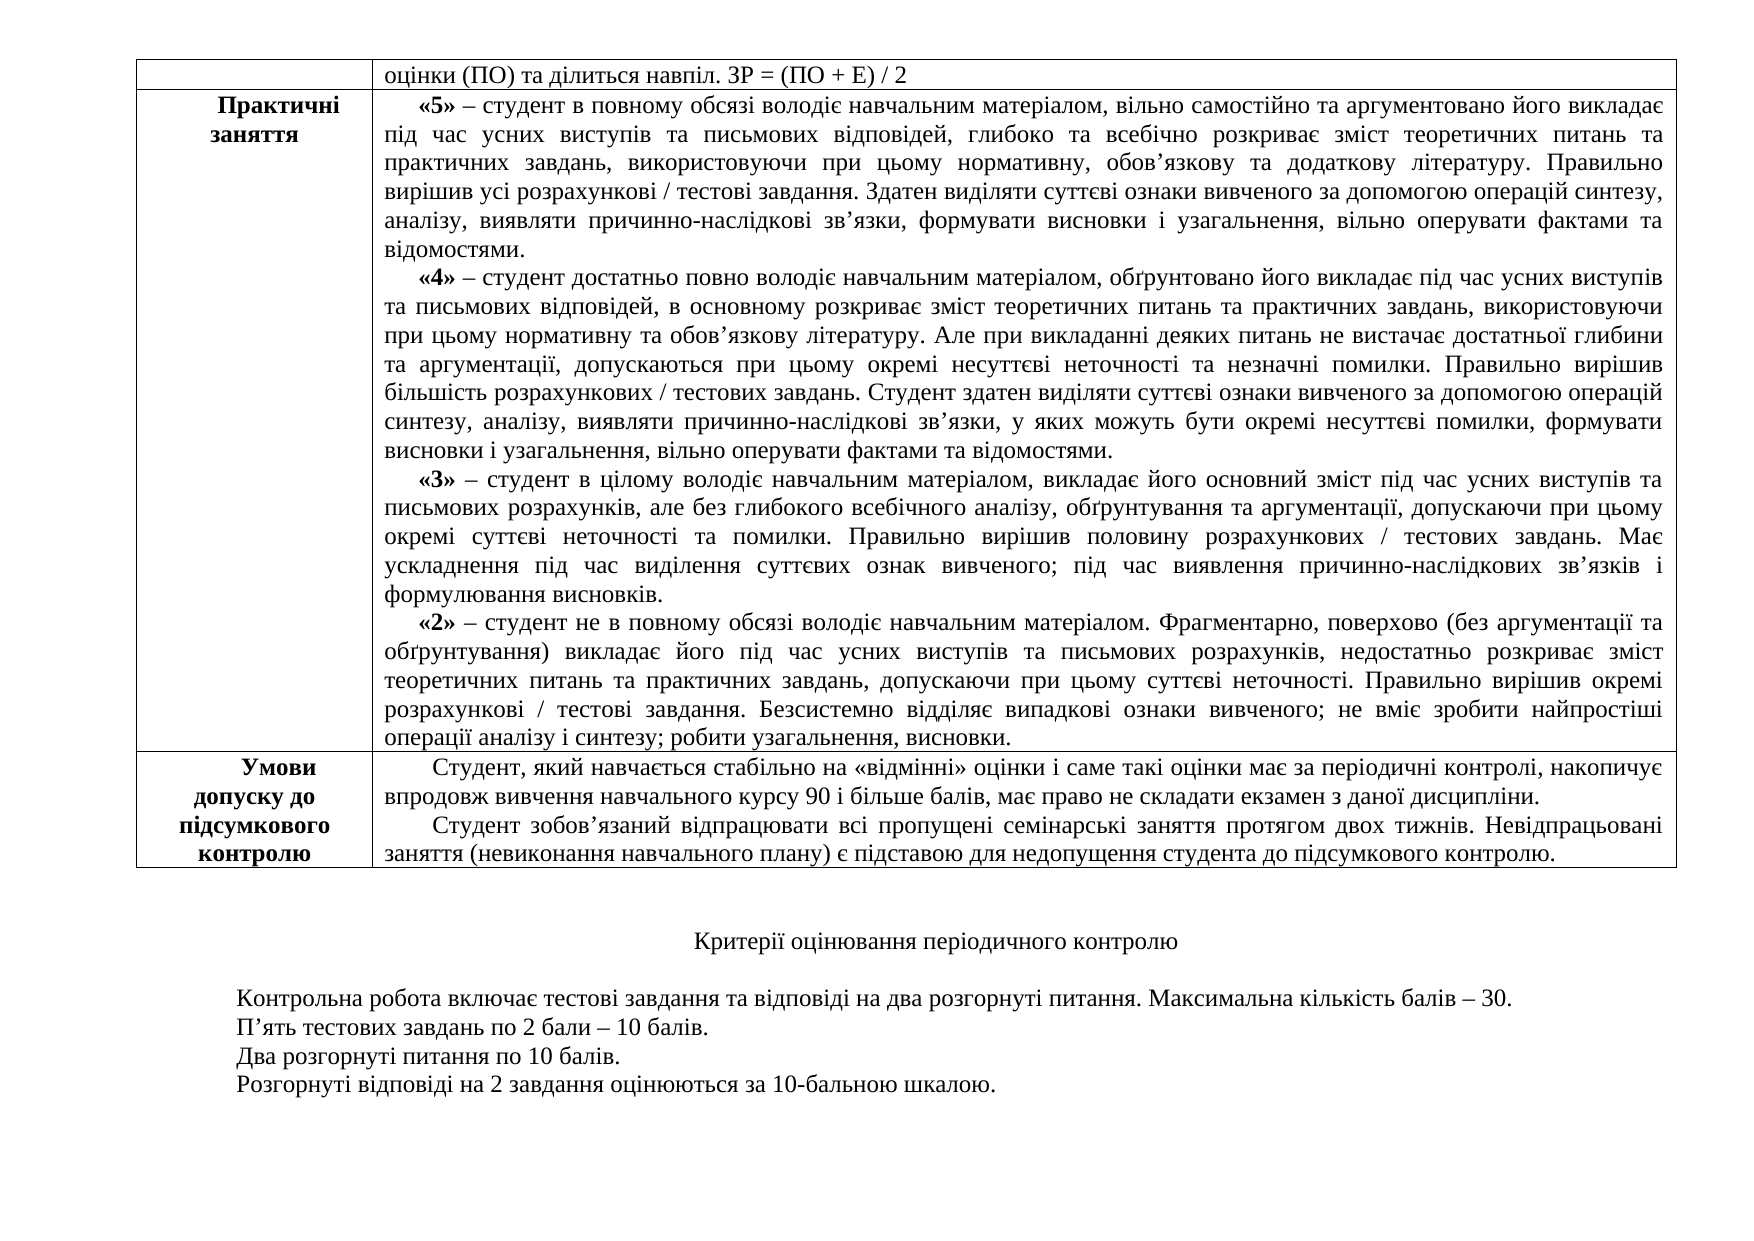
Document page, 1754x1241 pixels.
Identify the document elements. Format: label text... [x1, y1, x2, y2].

list Розгорнуті відповіді на 2 завдання оцінюються за 10-бальною шкалою. [162, 1069, 1636, 1098]
list Критерії оцінювання періодичного контролю [162, 926, 1636, 954]
list П’ять тестових завдань по 2 бали – 10 балів. [162, 1012, 1636, 1041]
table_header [137, 60, 372, 89]
table_cell Умови допуску до підсумкового контролю [137, 752, 372, 867]
table_cell Практичні заняття [137, 90, 372, 751]
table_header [373, 60, 1676, 89]
list Контрольна робота включає тестові завдання та відповіді на два розгорнуті питання. Максимальна кількість балів – 30. [162, 983, 1636, 1012]
table_cell «5» – студент в повному обсязі володіє навчальним матеріалом, вільно самостійно та аргументовано його викладає під час усних виступів та письмових відповідей, глибоко та всебічно розкриває зміст теоретичних питань та практичних завдань, використовуючи при цьому нормативну, обов’язкову та додаткову літературу. Правильно вирішив усі розрахункові / тестові завдання. Здатен виділяти суттєві ознаки вивченого за допомогою операцій синтезу, аналізу, виявляти причинно-наслідкові зв’язки, формувати висновки і узагальнення, вільно оперувати фактами та відомостями. «4» – студент достатньо повно володіє навчальним матеріалом, обґрунтовано його викладає під час усних виступів та письмових відповідей, в основному розкриває зміст теоретичних питань та практичних завдань, використовуючи при цьому нормативну та обов’язкову літературу. Але при викладанні деяких питань не вистачає достатньої глибини та аргументації, допускаються при цьому окремі несуттєві неточності та незначні помилки. Правильно вирішив більшість розрахункових / тестових завдань. Студент здатен виділяти суттєві ознаки вивченого за допомогою операцій синтезу, аналізу, виявляти причинно-наслідкові зв’язки, у яких можуть бути окремі несуттєві помилки, формувати висновки і узагальнення, вільно оперувати фактами та відомостями. «3» – студент в цілому володіє навчальним матеріалом, викладає його основний зміст під час усних виступів та письмових розрахунків, але без глибокого всебічного аналізу, обґрунтування та аргументації, допускаючи при цьому окремі суттєві неточності та помилки. Правильно вирішив половину розрахункових / тестових завдань. Має ускладнення під час виділення суттєвих ознак вивченого; під час виявлення причинно-наслідкових зв’язків і формулювання висновків. «2» – студент не в повному обсязі володіє навчальним матеріалом. Фрагментарно, поверхово (без аргументації та обґрунтування) викладає його під час усних виступів та письмових розрахунків, недостатньо розкриває зміст теоретичних питань та практичних завдань, допускаючи при цьому суттєві неточності. Правильно вирішив окремі розрахункові / тестові завдання. Безсистемно відділяє випадкові ознаки вивченого; не вміє зробити найпростіші операції аналізу і синтезу; робити узагальнення, висновки. [373, 90, 1676, 751]
table_cell Студент, який навчається стабільно на «відмінні» оцінки і саме такі оцінки має за періодичні контролі, накопичує впродовж вивчення навчального курсу 90 і більше балів, має право не складати екзамен з даної дисципліни. Студент зобов’язаний відпрацювати всі пропущені семінарські заняття протягом двох тижнів. Невідпрацьовані заняття (невиконання навчального плану) є підставою для недопущення студента до підсумкового контролю. [373, 752, 1676, 867]
list Два розгорнуті питання по 10 балів. [162, 1041, 1636, 1069]
